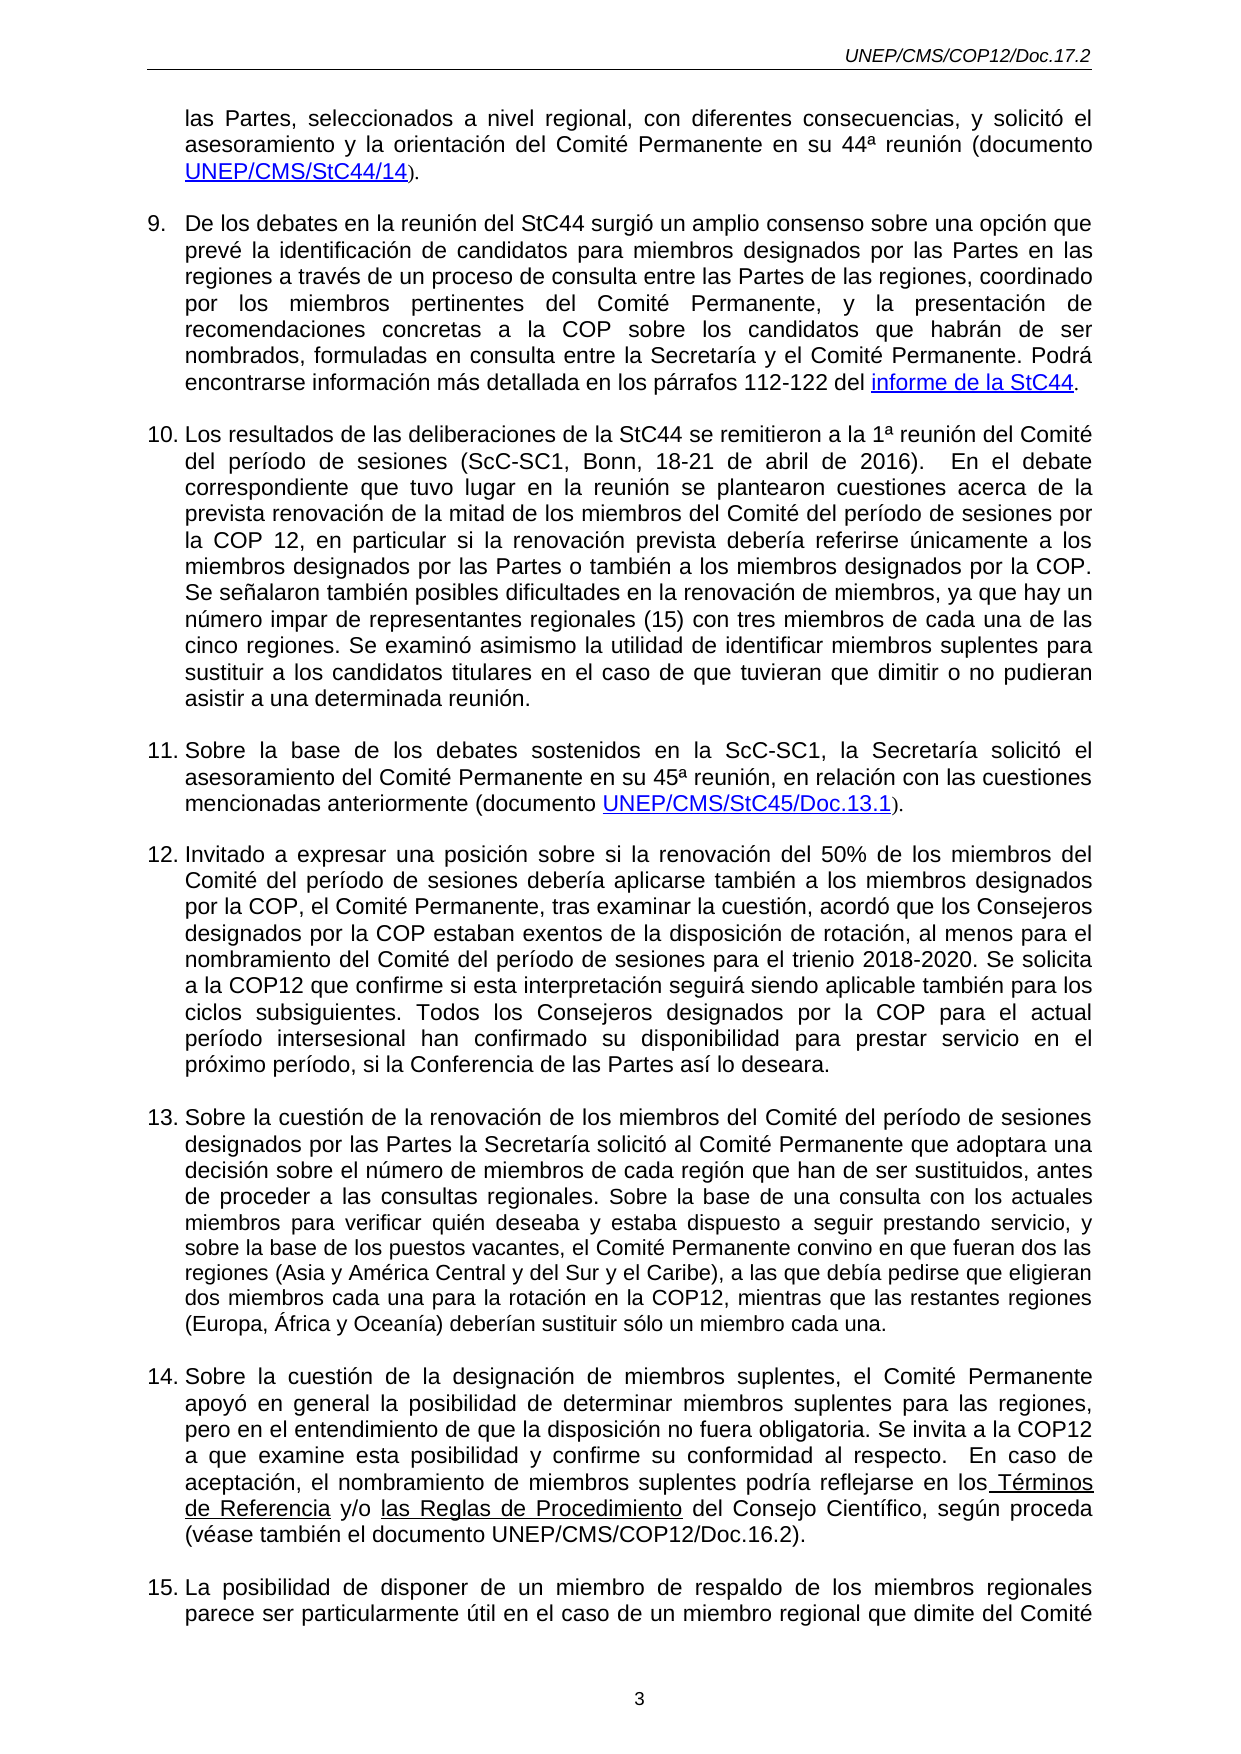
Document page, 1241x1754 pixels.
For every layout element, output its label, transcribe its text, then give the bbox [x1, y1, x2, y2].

list De los debates en la reunión del StC44 surgió un amplio consenso sobre una opción que prevé la identificación de candidatos para miembros designados por las Partes en las regiones a través de un proceso de consulta entre las Partes de las regiones, coordinado por los miembros pertinentes del Comité Permanente, y la presentación de recomendaciones concretas a la COP sobre los candidatos que habrán de ser nombrados, formuladas en consulta entre la Secretaría y el Comité Permanente. Podrá encontrarse información más detallada en los párrafos 112-122 del informe de la StC44. [147, 210, 1093, 395]
list Sobre la base de los debates sostenidos en la ScC-SC1, la Secretaría solicitó el asesoramiento del Comité Permanente en su 45ª reunión, en relación con las cuestiones mencionadas anteriormente (documento UNEP/CMS/StC45/Doc.13.1). [147, 737, 1093, 817]
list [147, 105, 1093, 184]
list Sobre la cuestión de la renovación de los miembros del Comité del período de sesiones designados por las Partes la Secretaría solicitó al Comité Permanente que adoptara una decisión sobre el número de miembros de cada región que han de ser sustituidos, antes de proceder a las consultas regionales. Sobre la base de una consulta con los actuales miembros para verificar quién deseaba y estaba dispuesto a seguir prestando servicio, y sobre la base de los puestos vacantes, el Comité Permanente convino en que fueran dos las regiones (Asia y América Central y del Sur y el Caribe), a las que debía pedirse que eligieran dos miembros cada una para la rotación en la COP12, mientras que las restantes regiones (Europa, África y Oceanía) deberían sustituir sólo un miembro cada una. [147, 1104, 1093, 1337]
list Invitado a expresar una posición sobre si la renovación del 50% de los miembros del Comité del período de sesiones debería aplicarse también a los miembros designados por la COP, el Comité Permanente, tras examinar la cuestión, acordó que los Consejeros designados por la COP estaban exentos de la disposición de rotación, al menos para el nombramiento del Comité del período de sesiones para el trienio 2018-2020. Se solicita a la COP12 que confirme si esta interpretación seguirá siendo aplicable también para los ciclos subsiguientes. Todos los Consejeros designados por la COP para el actual período intersesional han confirmado su disponibilidad para prestar servicio en el próximo período, si la Conferencia de las Partes así lo deseara. [147, 841, 1093, 1078]
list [147, 1574, 1093, 1627]
list Los resultados de las deliberaciones de la StC44 se remitieron a la 1ª reunión del Comité del período de sesiones (ScC-SC1, Bonn, 18-21 de abril de 2016). En el debate correspondiente que tuvo lugar en la reunión se plantearon cuestiones acerca de la prevista renovación de la mitad de los miembros del Comité del período de sesiones por la COP 12, en particular si la renovación prevista debería referirse únicamente a los miembros designados por las Partes o también a los miembros designados por la COP. Se señalaron también posibles dificultades en la renovación de miembros, ya que hay un número impar de representantes regionales (15) con tres miembros de cada una de las cinco regiones. Se examinó asimismo la utilidad de identificar miembros suplentes para sustituir a los candidatos titulares en el caso de que tuvieran que dimitir o no pudieran asistir a una determinada reunión. [147, 421, 1093, 711]
list Sobre la cuestión de la designación de miembros suplentes, el Comité Permanente apoyó en general la posibilidad de determinar miembros suplentes para las regiones, pero en el entendimiento de que la disposición no fuera obligatoria. Se invita a la COP12 a que examine esta posibilidad y confirme su conformidad al respecto. En caso de aceptación, el nombramiento de miembros suplentes podría reflejarse en los Términos de Referencia y/o las Reglas de Procedimiento del Consejo Científico, según proceda (véase también el documento UNEP/CMS/COP12/Doc.16.2). [147, 1363, 1093, 1548]
